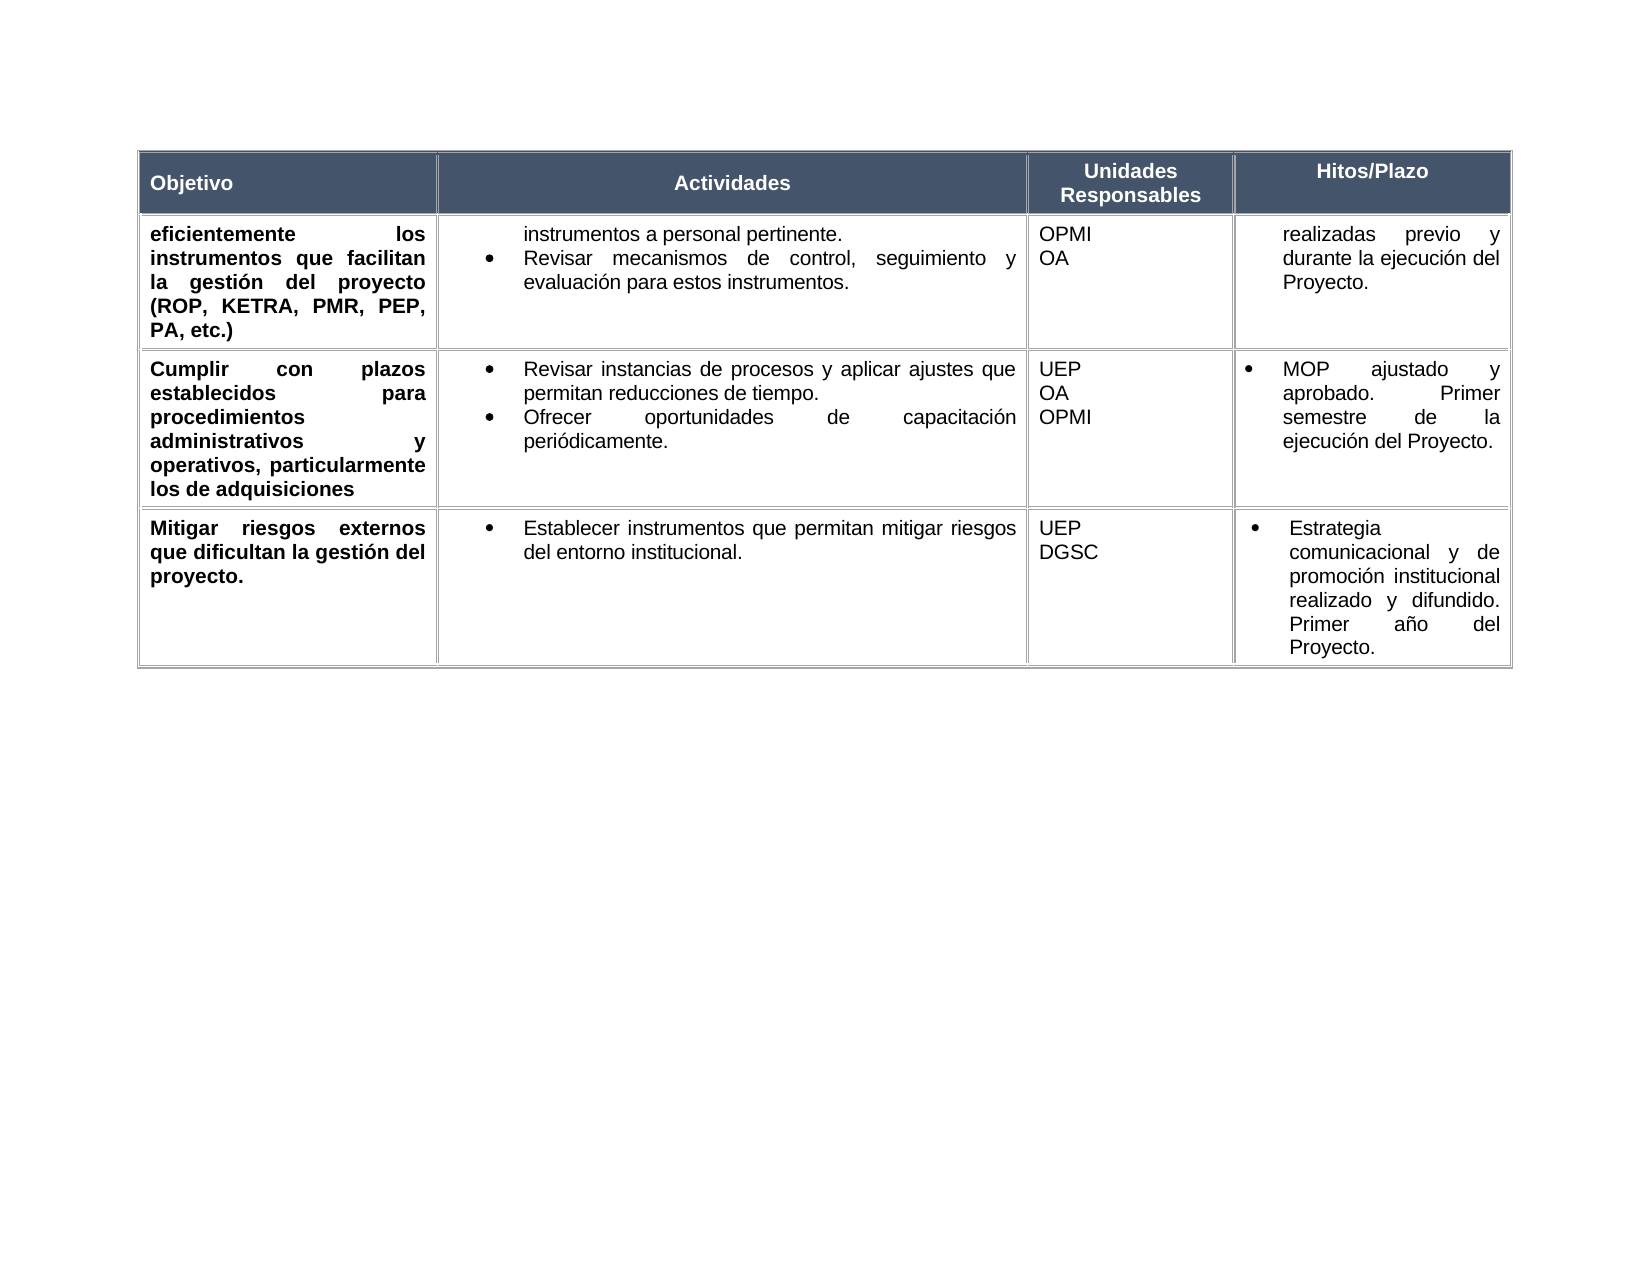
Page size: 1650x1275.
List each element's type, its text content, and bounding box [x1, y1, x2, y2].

table_header Actividades [437, 151, 1028, 213]
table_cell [439, 216, 1026, 348]
table_header Hitos/Plazo [1234, 153, 1510, 213]
table_cell Mitigar riesgos externos que dificultan la gestión del proyecto. [140, 506, 437, 665]
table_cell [1234, 213, 1511, 348]
table_cell MOP ajustado y aprobado. Primer semestre de la ejecución del Proyecto. [1236, 348, 1510, 506]
table_header Unidades Responsables [1028, 151, 1234, 213]
table_cell UEP DGSC [1028, 506, 1234, 665]
table_cell Establecer instrumentos que permitan mitigar riesgos del entorno institucional. [437, 506, 1028, 665]
table_header Objetivo [140, 153, 437, 213]
table_cell Estrategia comunicacional y de promoción institucional realizado y difundido. Primer año del Proyecto. [1234, 506, 1510, 665]
table_cell UEP OPMI OA [1029, 216, 1232, 348]
table_cell Cumplir con plazos establecidos para procedimientos administrativos y operativos, particularmente los de adquisiciones [140, 348, 436, 506]
table_cell Revisar instancias de procesos y aplicar ajustes que permitan reducciones de tiempo. Ofrecer oportunidades de capacitación periódicamente. [439, 351, 1026, 506]
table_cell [139, 213, 437, 348]
table_cell UEP OA OPMI [1029, 351, 1232, 506]
